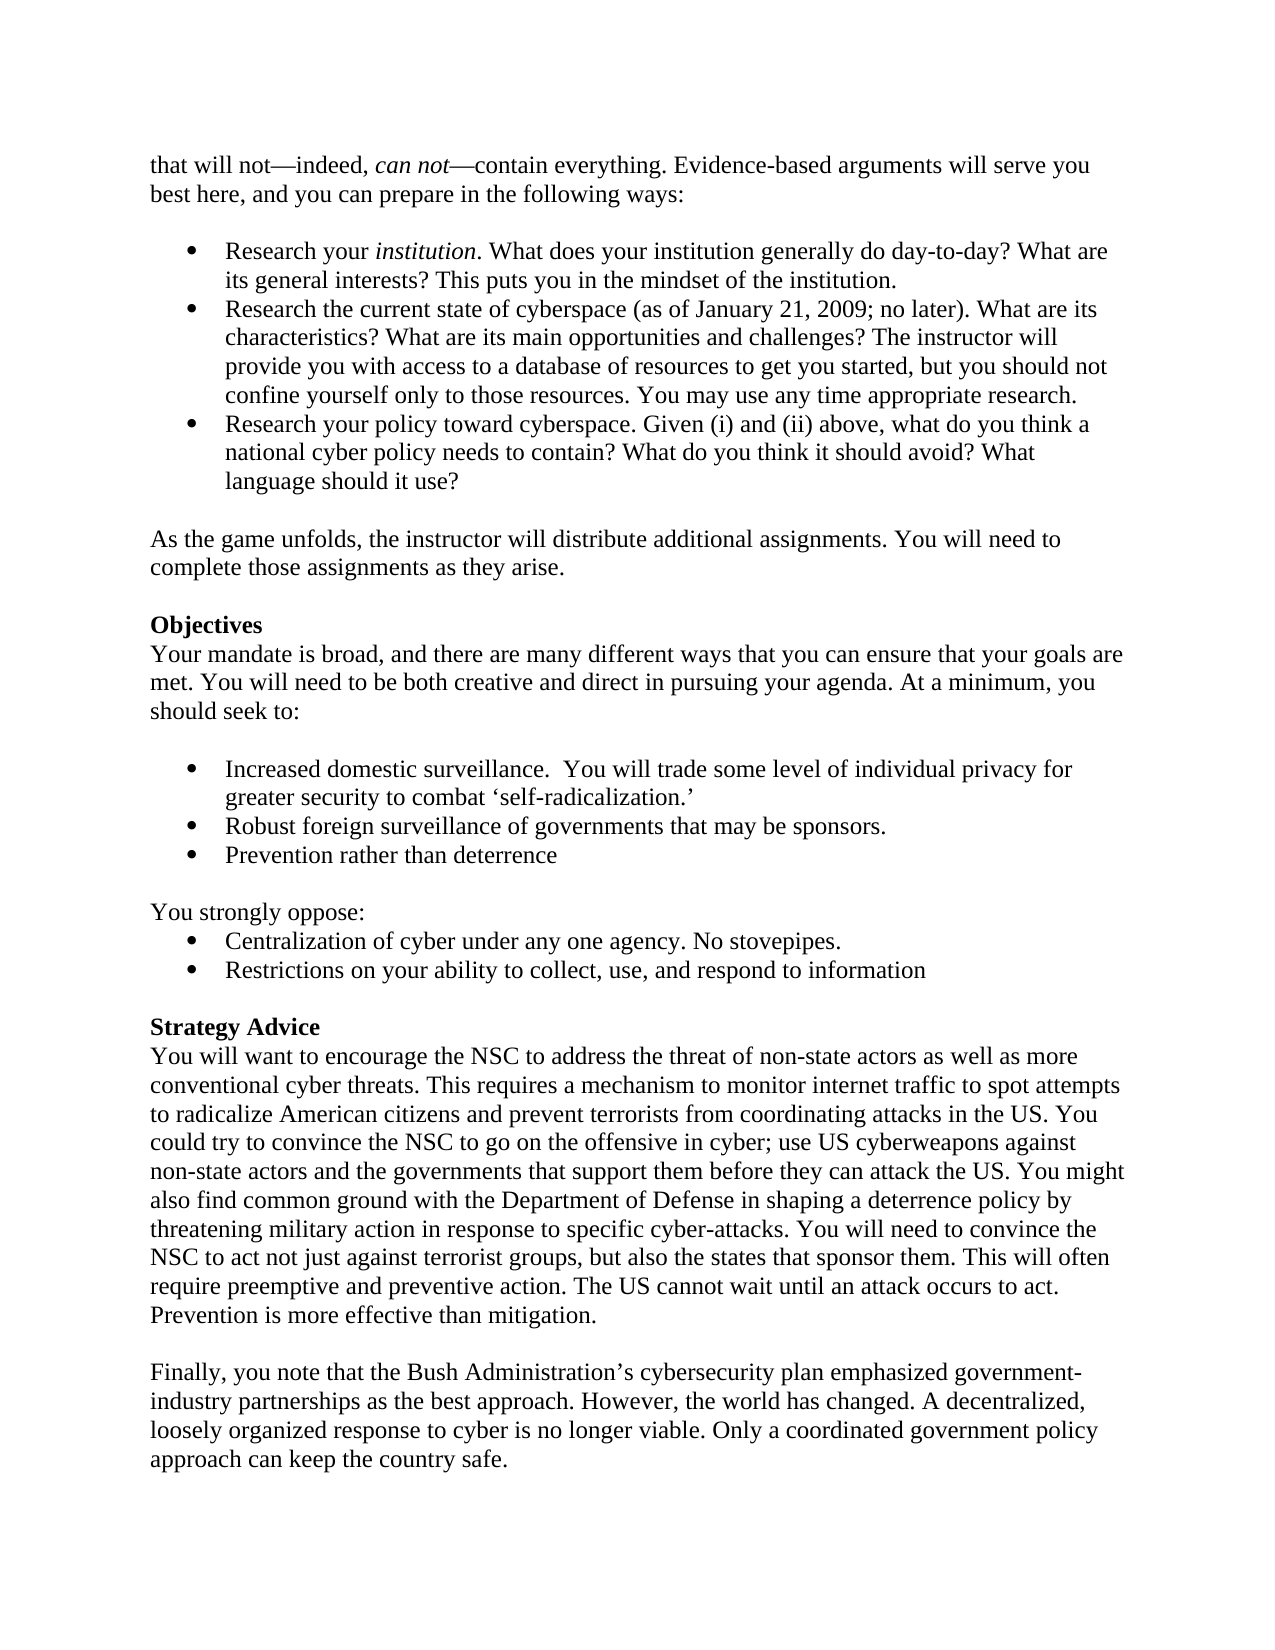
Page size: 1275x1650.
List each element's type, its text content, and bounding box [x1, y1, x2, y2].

list Prevention rather than deterrence [187, 840, 1125, 869]
text Objectives [150, 610, 1125, 639]
text You strongly oppose: [150, 897, 1125, 926]
text Strategy Advice [150, 1012, 1125, 1041]
list Centralization of cyber under any one agency. No stovepipes. [187, 926, 1125, 955]
list Robust foreign surveillance of governments that may be sponsors. [187, 811, 1125, 840]
text As the game unfolds, the instructor will distribute additional assignments. You will need to complete those assignments as they arise. [150, 524, 1125, 581]
list Research your policy toward cyberspace. Given (i) and (ii) above, what do you think a national cyber policy needs to contain? What do you think it should avoid? What language should it use? [187, 409, 1125, 495]
list Increased domestic surveillance. You will trade some level of individual privacy for greater security to combat ‘self-radicalization.’ [187, 754, 1125, 811]
text Your mandate is broad, and there are many different ways that you can ensure that your goals are met. You will need to be both creative and direct in pursuing your agenda. At a minimum, you should seek to: [150, 639, 1125, 725]
list Restrictions on your ability to collect, use, and respond to information [187, 955, 1125, 984]
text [150, 150, 1125, 207]
list Research the current state of cyberspace (as of January 21, 2009; no later). What are its characteristics? What are its main opportunities and challenges? The instructor will provide you with access to a database of resources to get you started, but you should not confine yourself only to those resources. You may use any time appropriate research. [187, 294, 1125, 409]
list Research your institution. What does your institution generally do day-to-day? What are its general interests? This puts you in the mindset of the institution. [187, 236, 1125, 294]
text You will want to encourage the NSC to address the threat of non-state actors as well as more conventional cyber threats. This requires a mechanism to monitor internet traffic to spot attempts to radicalize American citizens and prevent terrorists from coordinating attacks in the US. You could try to convince the NSC to go on the offensive in cyber; use US cyberweapons against non-state actors and the governments that support them before they can attack the US. You might also find common ground with the Department of Defense in shaping a deterrence policy by threatening military action in response to specific cyber-attacks. You will need to convince the NSC to act not just against terrorist groups, but also the states that sponsor them. This will often require preemptive and preventive action. The US cannot wait until an attack occurs to act. Prevention is more effective than mitigation. [150, 1041, 1125, 1329]
text Finally, you note that the Bush Administration’s cybersecurity plan emphasized government-industry partnerships as the best approach. However, the world has changed. A decentralized, loosely organized response to cyber is no longer viable. Only a coordinated government policy approach can keep the country safe. [150, 1357, 1125, 1472]
